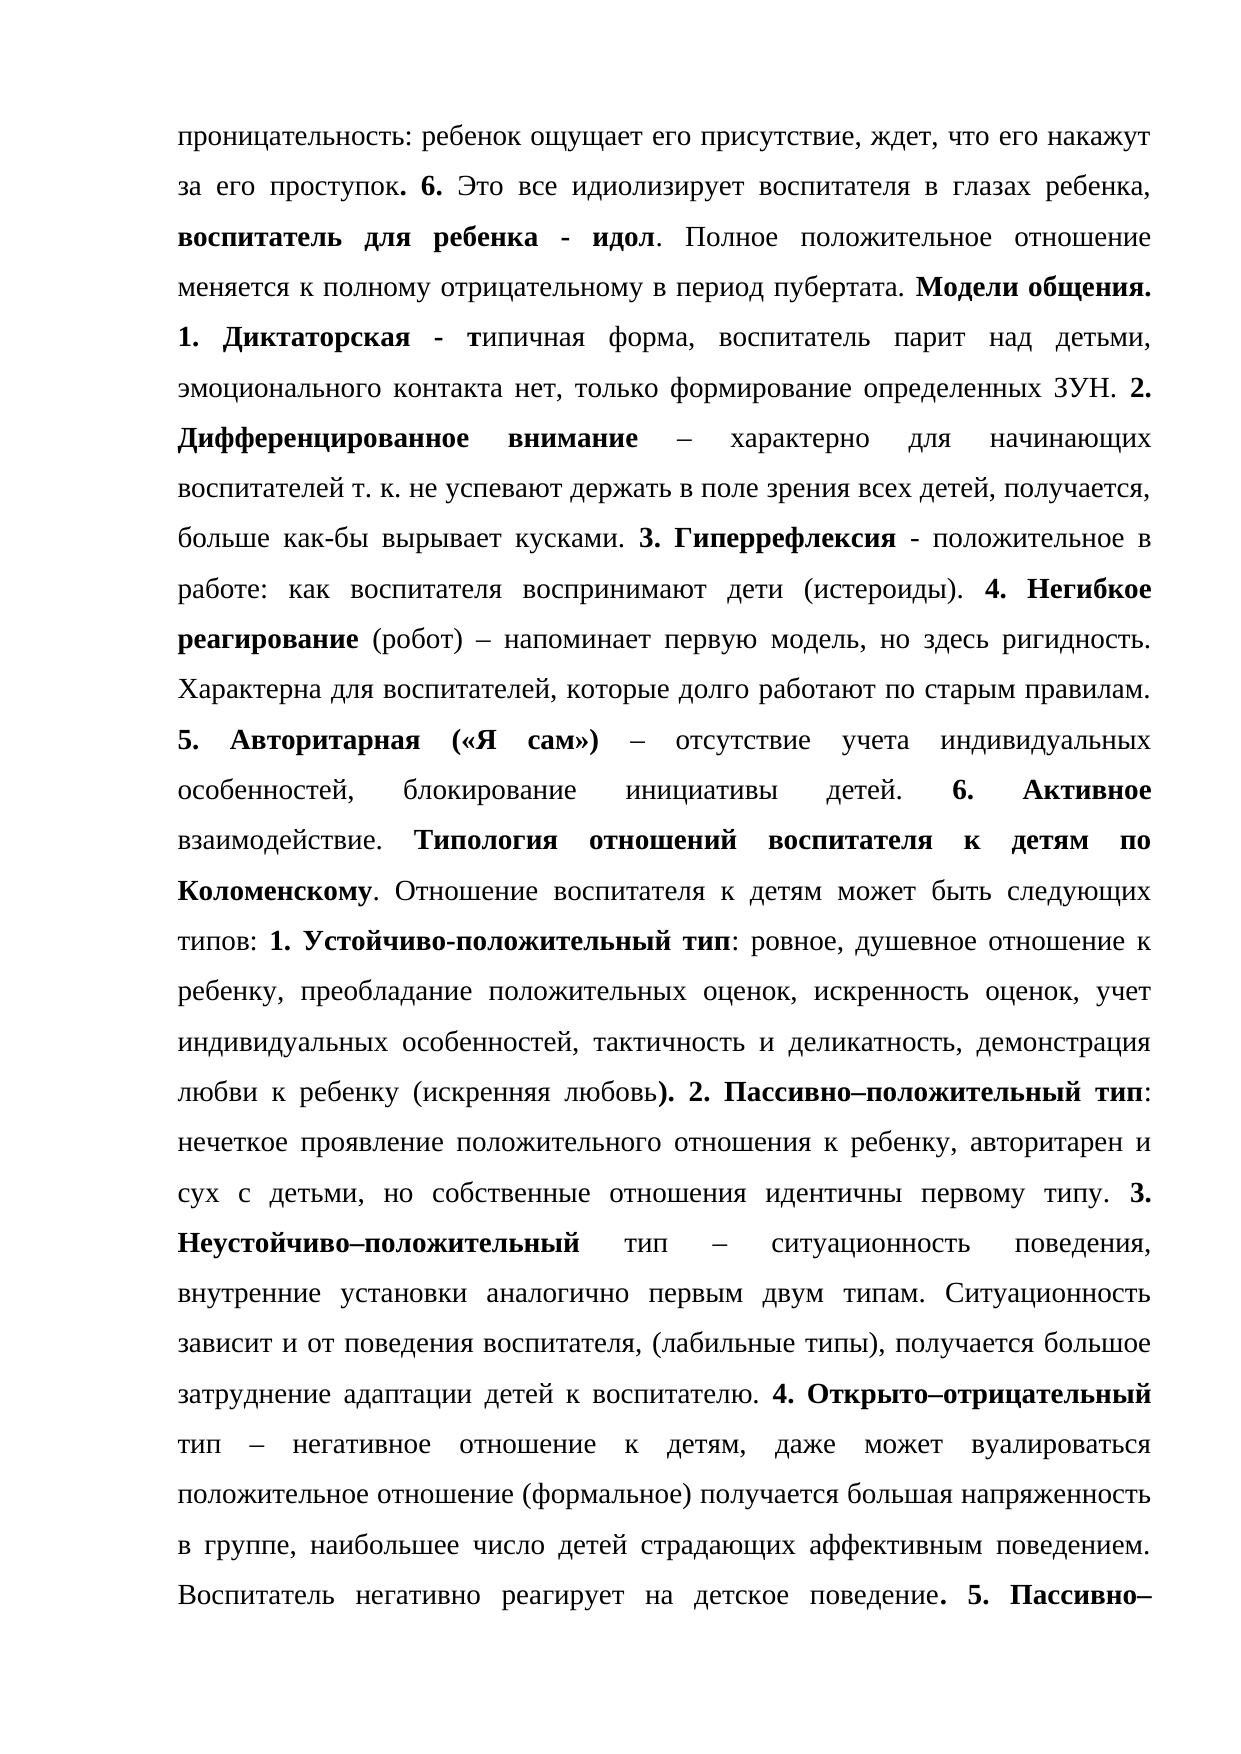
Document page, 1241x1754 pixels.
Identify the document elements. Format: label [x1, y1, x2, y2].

text [177, 118, 1152, 1611]
